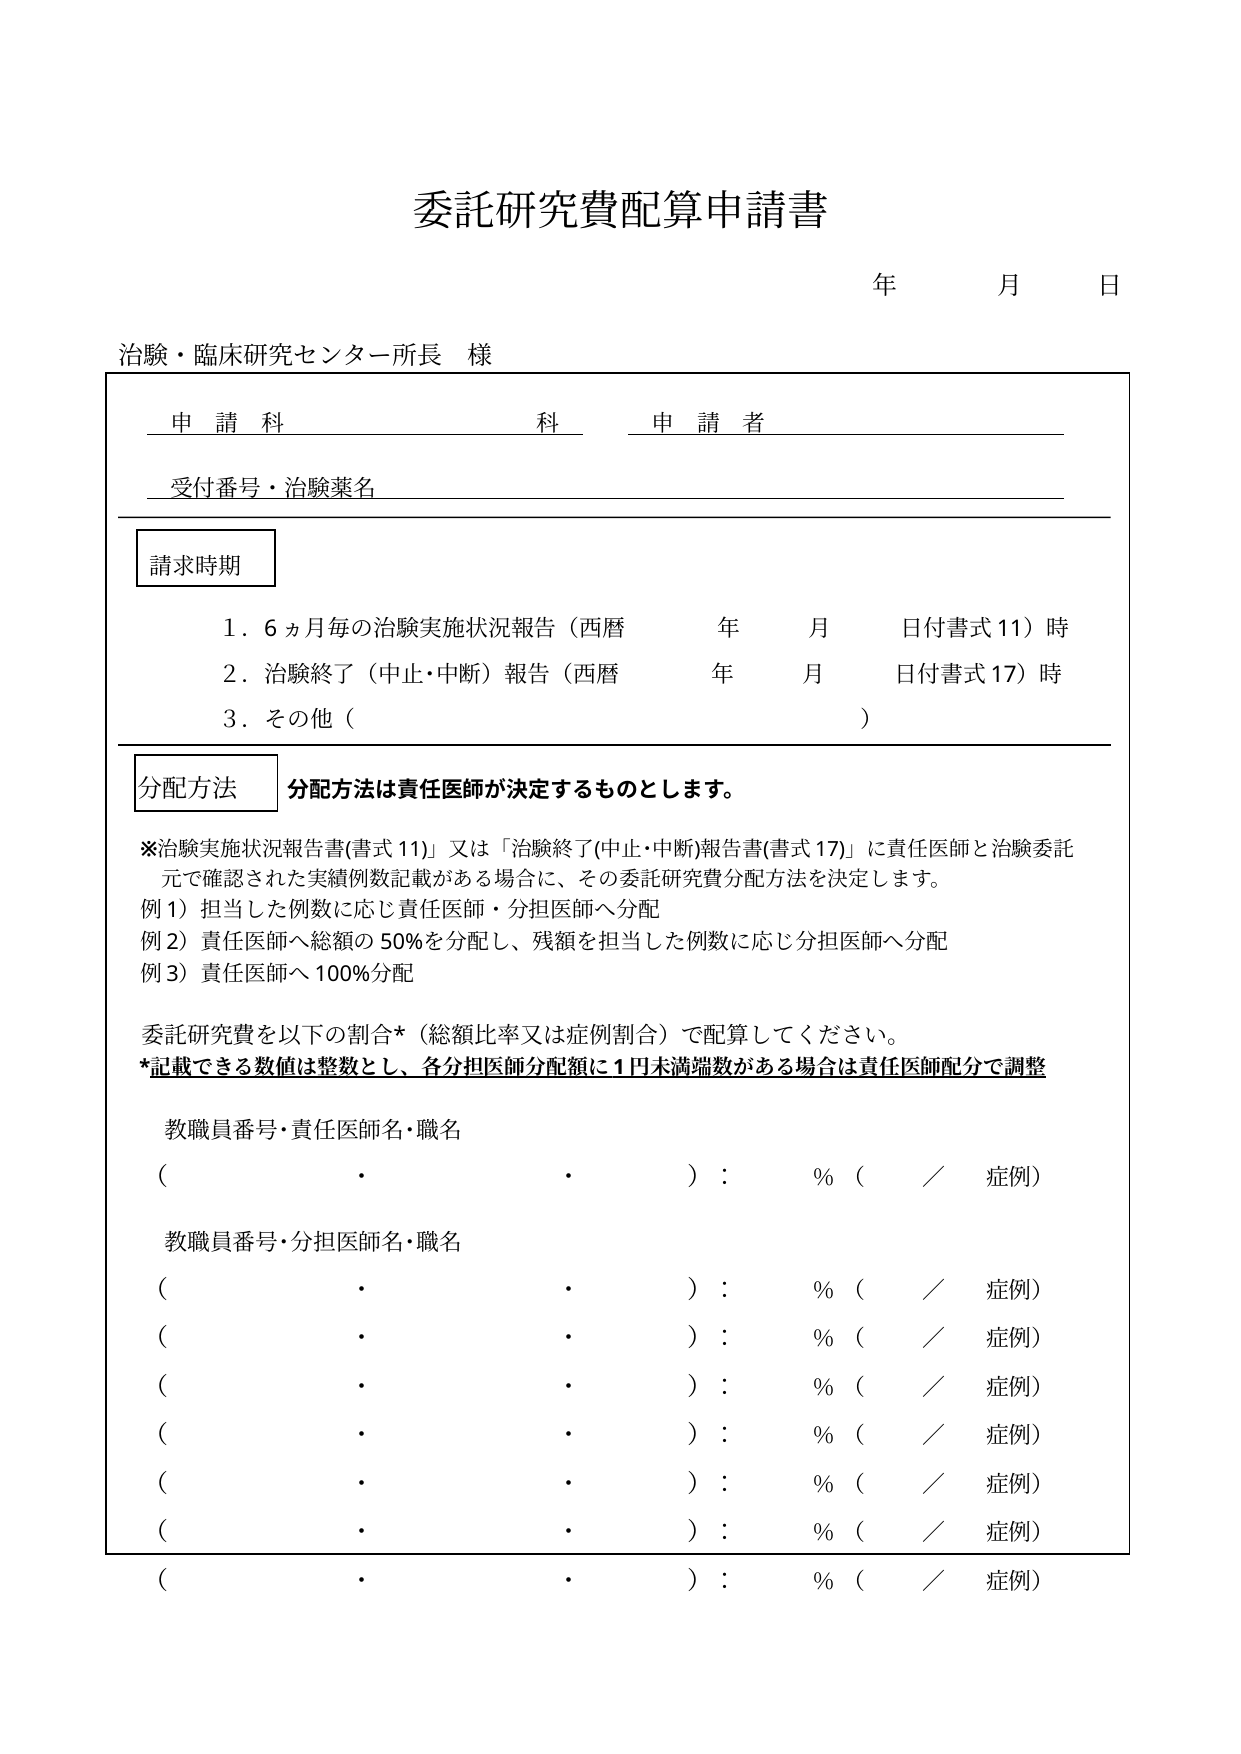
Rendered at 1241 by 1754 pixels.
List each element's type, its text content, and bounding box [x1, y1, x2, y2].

text （ ・ ・ ）： ％ （ ／ 症例） [118, 1367, 1122, 1402]
text *記載できる数値は整数とし、各分担医師分配額に1円未満端数がある場合は責任医師配分で調整 [118, 1050, 1122, 1080]
text （ ・ ・ ）： ％ （ ／ 症例） [118, 1463, 1122, 1499]
text 教職員番号･責任医師名･職名 [118, 1112, 1122, 1144]
text ２．治験終了（中止･中断）報告（西暦 年 月 日付書式17）時 [118, 656, 1122, 689]
text 教職員番号･分担医師名･職名 [118, 1224, 1122, 1257]
text 年 月 日 [118, 266, 1122, 301]
text ３．その他（ ） [118, 701, 1122, 734]
text 委託研究費を以下の割合*（総額比率又は症例割合）で配算してください。 [118, 1017, 1122, 1050]
text 治験・臨床研究センター所長 様 [118, 336, 1122, 371]
text （ ・ ・ ）： ％ （ ／ 症例） [118, 1415, 1122, 1451]
text （ ・ ・ ）： ％ （ ／ 症例） [118, 1157, 1122, 1193]
text ※治験実施状況報告書(書式11)」又は「治験終了(中止･中断)報告書(書式17)」に責任医師と治験委託元で確認された実績例数記載がある場合に、その委託研究費分配方法を決定します。 [140, 833, 1078, 893]
text （ ・ ・ ）： ％ （ ／ 症例） [118, 1318, 1122, 1354]
text 分配方法 分配方法は責任医師が決定するものとします。 [118, 768, 1078, 804]
text 委託研究費配算申請書 [118, 177, 1122, 237]
text 請求時期 [118, 548, 1122, 581]
text 申 請 科 科 申 請 者 [118, 406, 1122, 438]
text 例3）責任医師へ100%分配 [118, 956, 1122, 987]
text 受付番号・治験薬名 [118, 470, 1122, 503]
text 例2）責任医師へ総額の50%を分配し、残額を担当した例数に応じ分担医師へ分配 [118, 924, 1122, 956]
text （ ・ ・ ）： ％ （ ／ 症例） [118, 1270, 1122, 1306]
text （ ・ ・ ）： ％ （ ／ 症例） [118, 1560, 1122, 1596]
text （ ・ ・ ）： ％ （ ／ 症例） [118, 1512, 1122, 1548]
text 例1）担当した例数に応じ責任医師・分担医師へ分配 [118, 893, 1122, 924]
text １．6ヵ月毎の治験実施状況報告（西暦 年 月 日付書式11）時 [118, 610, 1122, 643]
